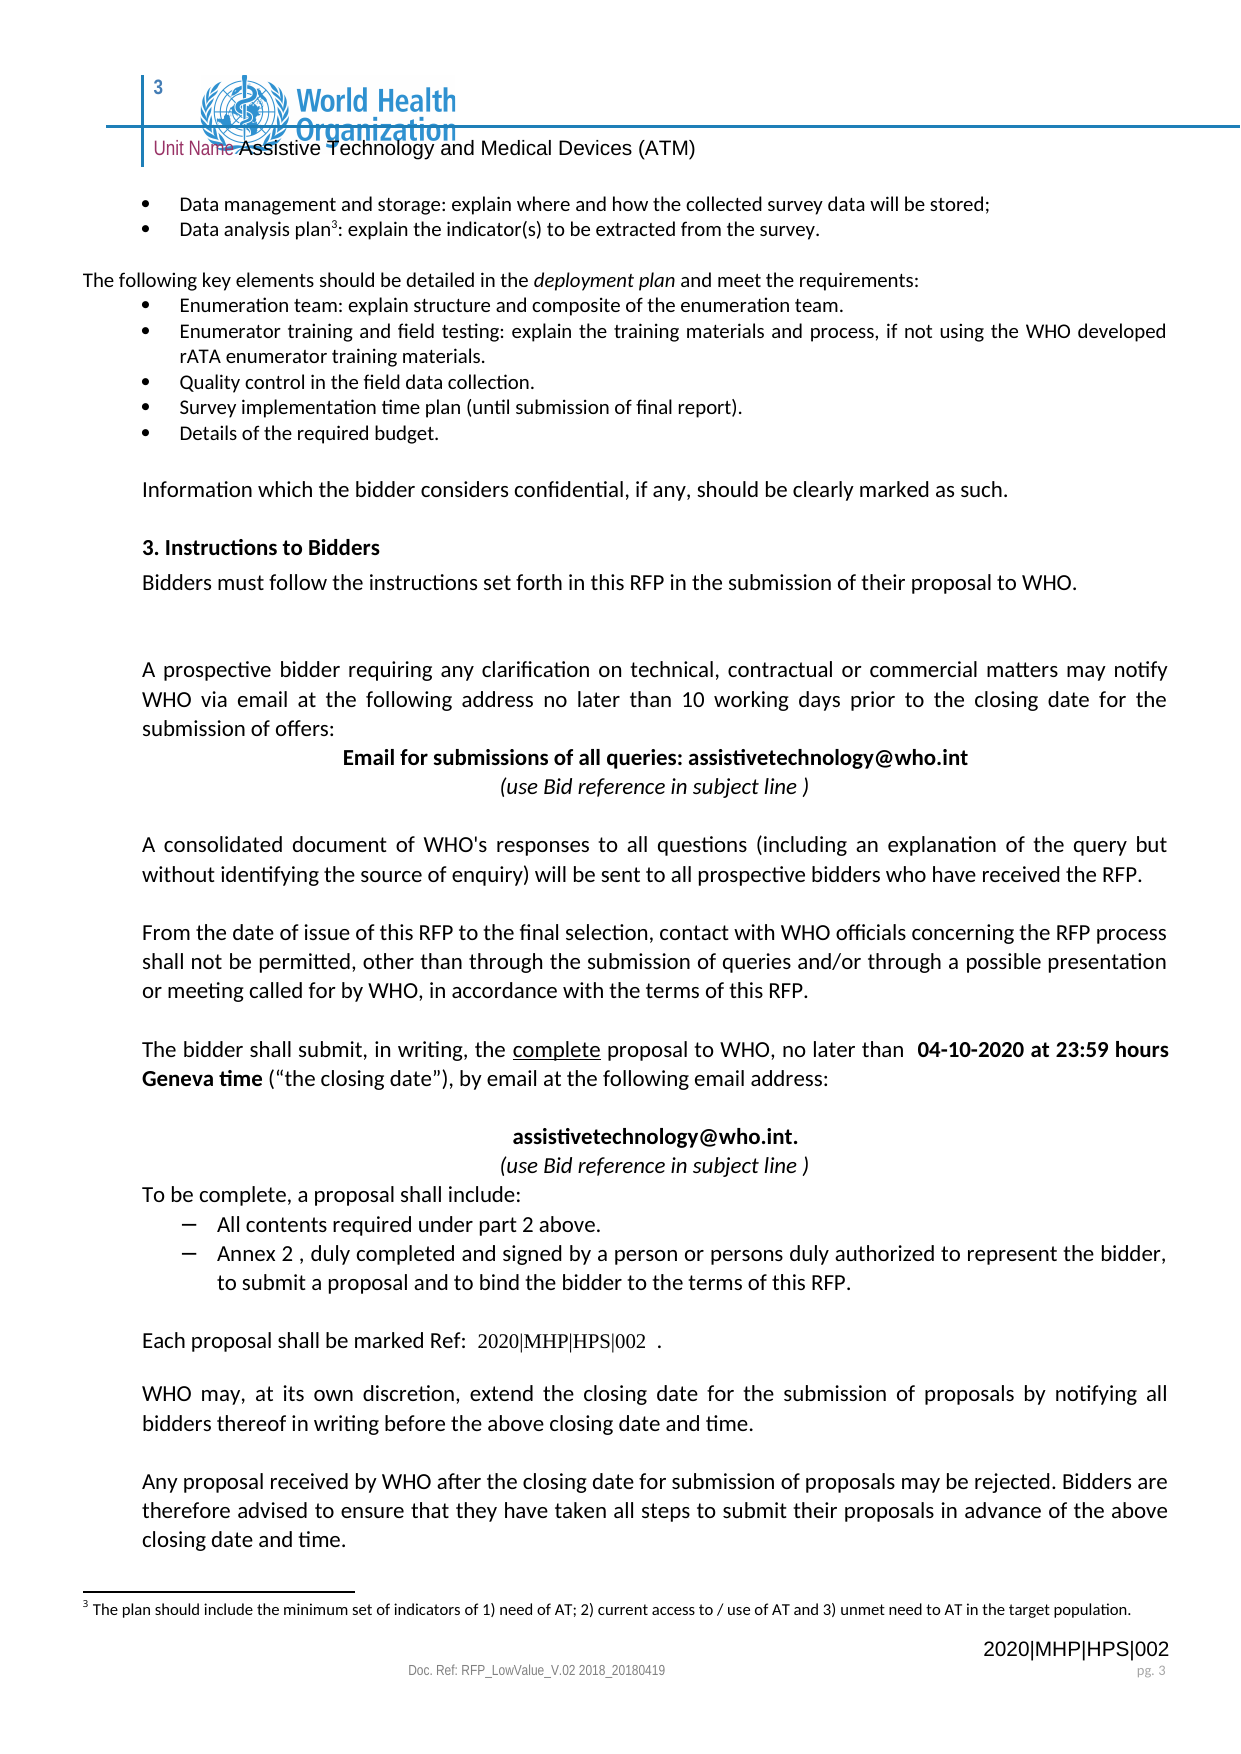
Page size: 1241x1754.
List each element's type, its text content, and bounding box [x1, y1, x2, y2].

text Each proposal shall be marked Ref: . [142, 1325, 1169, 1354]
text To be complete, a proposal shall include: [142, 1179, 1169, 1209]
text A prospective bidder requiring any clarification on technical, contractual or commercial matters may notify WHO via email at the following address no later than 10 working days prior to the closing date for the submission of offers: [142, 654, 1169, 742]
picture [200, 128, 456, 154]
text The following key elements should be detailed in the deployment plan and meet the requirements: [83, 267, 1169, 293]
list Quality control in the field data collection. [142, 369, 1169, 394]
text A consolidated document of WHO's responses to all questions (including an explanation of the query but without identifying the source of enquiry) will be sent to all prospective bidders who have received the RFP. [142, 829, 1169, 888]
list Annex 2 , duly completed and signed by a person or persons duly authorized to represent the bidder, to submit a proposal and to bind the bidder to the terms of this RFP. [179, 1238, 1169, 1296]
list Data analysis plan: explain the indicator(s) to be extracted from the survey. [142, 216, 1169, 242]
list Survey implementation time plan (until submission of final report). [142, 394, 1169, 420]
text (use Bid reference in subject line ) [142, 771, 1169, 800]
text Information which the bidder considers confidential, if any, should be clearly marked as such. [142, 474, 1169, 503]
picture [376, 145, 381, 154]
list All contents required under part 2 above. [179, 1209, 1169, 1238]
picture [387, 145, 393, 154]
text WHO may, at its own discretion, extend the closing date for the submission of proposals by notifying all bidders thereof in writing before the above closing date and time. [142, 1378, 1169, 1437]
list Data management and storage: explain where and how the collected survey data will be stored; [142, 191, 1169, 216]
picture [200, 75, 456, 125]
text (use Bid reference in subject line ) [142, 1150, 1169, 1179]
text Any proposal received by WHO after the closing date for submission of proposals may be rejected. Bidders are therefore advised to ensure that they have taken all steps to submit their proposals in advance of the above closing date and time. [142, 1466, 1169, 1553]
picture [403, 145, 409, 154]
list Details of the required budget. [142, 420, 1169, 445]
picture [364, 145, 369, 154]
list Enumeration team: explain structure and composite of the enumeration team. [142, 293, 1169, 318]
text Bidders must follow the instructions set forth in this RFP in the submission of their proposal to WHO. [142, 567, 1169, 596]
text 3. Instructions to Bidders [142, 533, 1169, 561]
text Email for submissions of all queries: assistivetechnology@who.int [142, 742, 1169, 771]
text The bidder shall submit, in writing, the complete proposal to WHO, no later than 04-10-2020 at 23:59 hours Geneva time (“the closing date”), by email at the following email address: [142, 1034, 1169, 1092]
text assistivetechnology@who.int. [142, 1121, 1169, 1150]
list Enumerator training and field testing: explain the training materials and process, if not using the WHO developed rATA enumerator training materials. [142, 318, 1169, 369]
text From the date of issue of this RFP to the final selection, contact with WHO officials concerning the RFP process shall not be permitted, other than through the submission of queries and/or through a possible presentation or meeting called for by WHO, in accordance with the terms of this RFP. [142, 917, 1169, 1004]
